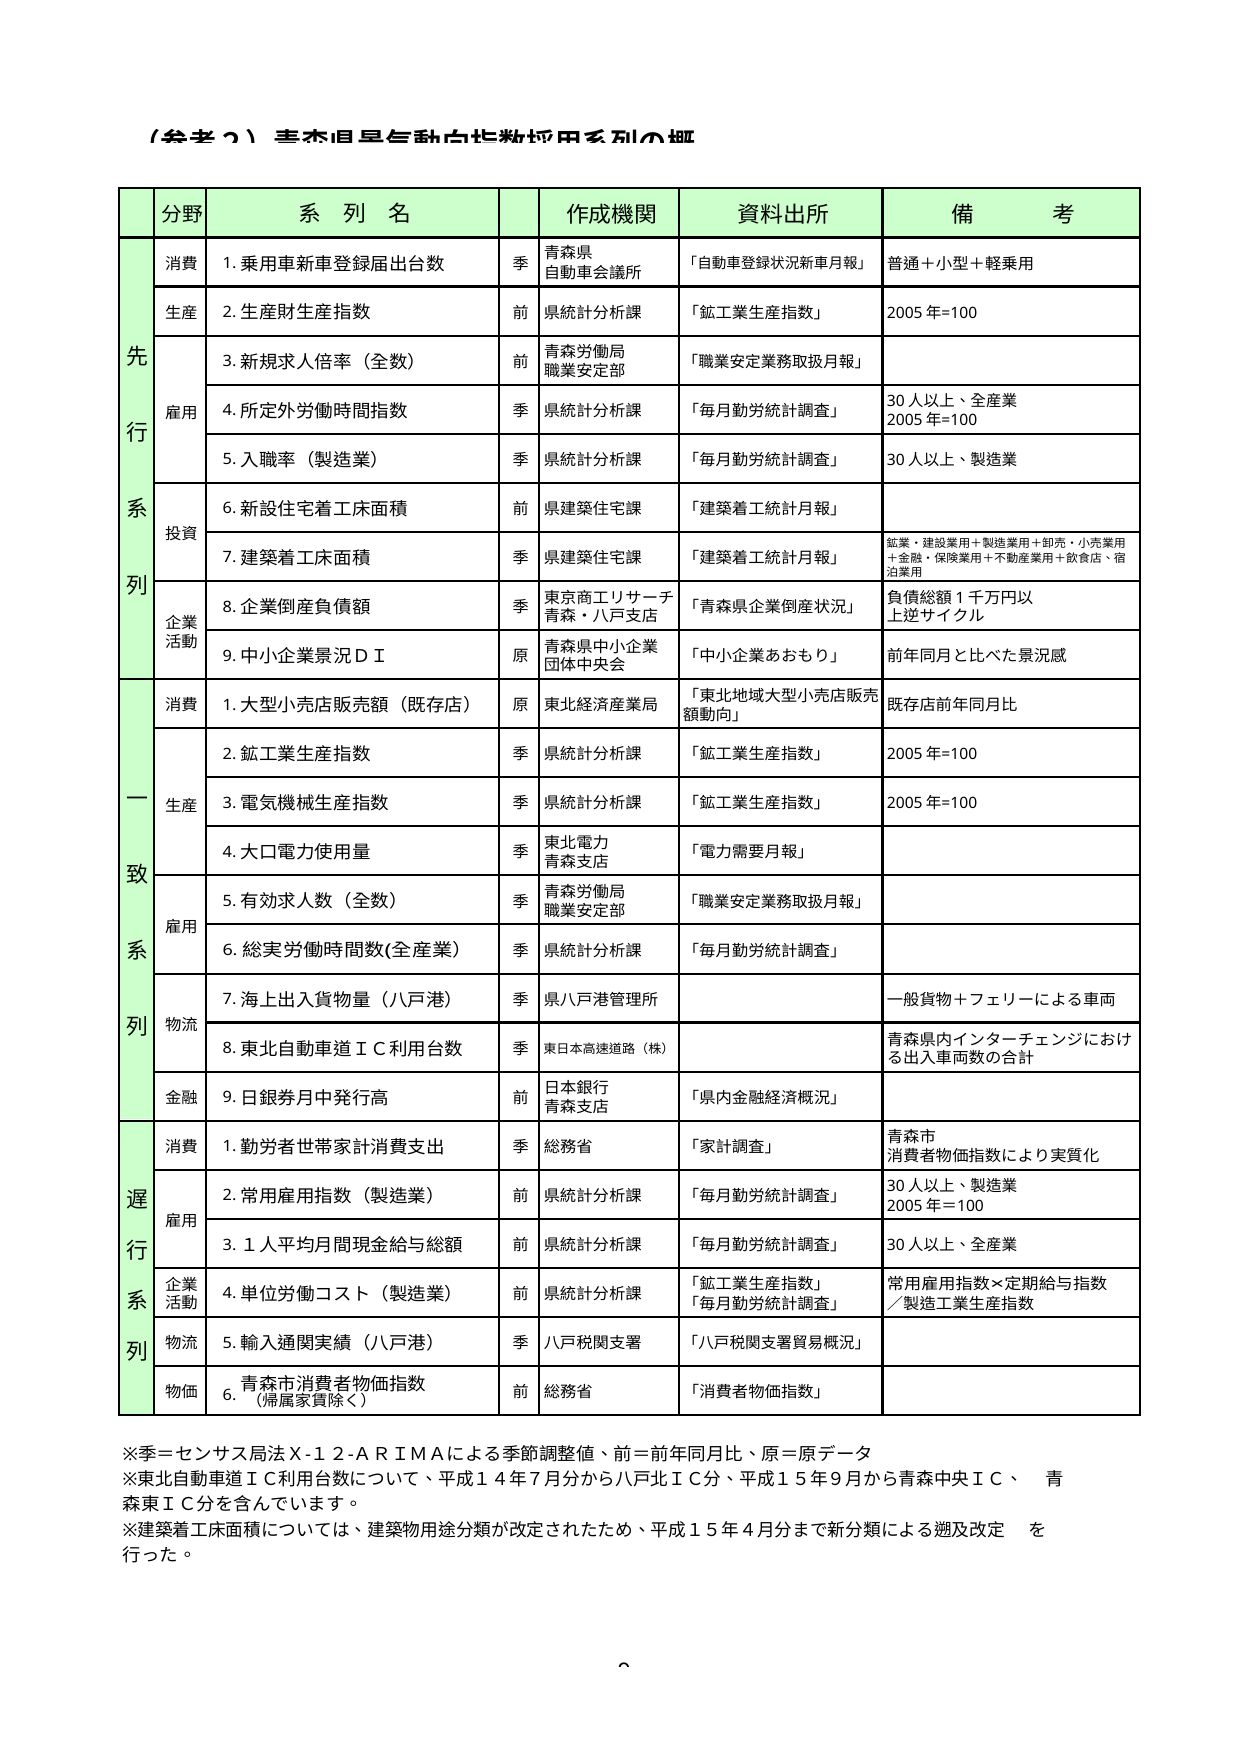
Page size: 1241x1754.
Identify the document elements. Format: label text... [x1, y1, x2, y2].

table_cell 青森市 消費者物価指数により実質化 [884, 1122, 1139, 1169]
table_cell 「自動車登録状況新車月報」 [680, 239, 881, 285]
table_cell 季 [500, 876, 538, 923]
table_cell 2005年=100 [884, 729, 1139, 776]
table_cell 「鉱工業生産指数」 [680, 778, 881, 825]
table_cell 青森労働局職業安定部 [540, 337, 678, 383]
table_cell 日本銀行青森支店 [540, 1073, 678, 1119]
table_cell 季 [500, 1024, 538, 1071]
table_cell 「鉱工業生産指数」 [680, 288, 881, 334]
table_cell 2. 生産財生産指数 [207, 288, 498, 334]
text ※季＝センサス局法Ｘ-１２-ＡＲＩＭＡによる季節調整値、前＝前年同月比、原＝原データ [122, 1441, 1153, 1465]
table_cell 東北経済産業局 [540, 680, 678, 727]
table_cell 「家計調査」 [680, 1122, 881, 1169]
table_cell 7. 海上出入貨物量（八戸港） [207, 975, 498, 1021]
table_cell 前 [500, 1269, 538, 1316]
table_header 備 考 [884, 189, 1139, 236]
table_cell 雇用 [155, 337, 205, 482]
table_cell 「毎月勤労統計調査」 [680, 1171, 881, 1218]
table_cell 「中小企業あおもり」 [680, 631, 881, 678]
table_header [500, 189, 538, 236]
table_cell 30人以上、全産業 2005年=100 [884, 386, 1139, 433]
table_cell [884, 484, 1139, 531]
table_cell 2. 鉱工業生産指数 [207, 729, 498, 776]
table_cell 「毎月勤労統計調査」 [680, 925, 881, 972]
table_cell [884, 925, 1139, 972]
table_cell 既存店前年同月比 [884, 680, 1139, 727]
table_cell 青森労働局職業安定部 [540, 876, 678, 923]
table_cell [884, 827, 1139, 874]
table_cell 投資 [155, 484, 205, 580]
table_cell [884, 1318, 1139, 1365]
table_cell 県統計分析課 [540, 1220, 678, 1267]
table_header 資料出所 [680, 189, 881, 236]
table_cell 物流 [155, 975, 205, 1071]
table_cell 6. 新設住宅着工床面積 [207, 484, 498, 531]
table_cell 1. 乗用車新車登録届出台数 [207, 239, 498, 285]
table_cell 一致系列 [120, 680, 153, 1119]
table_cell [680, 1024, 881, 1071]
table_cell 先行系列 [120, 239, 153, 678]
table_cell 遅行系列 [120, 1122, 153, 1414]
table_cell 「鉱工業生産指数」 [680, 729, 881, 776]
table_cell 1. 大型小売店販売額（既存店） [207, 680, 498, 727]
table_cell 前 [500, 1073, 538, 1119]
table_cell 「電力需要月報」 [680, 827, 881, 874]
table_header 分野 [155, 189, 205, 236]
table_cell 前 [500, 1220, 538, 1267]
table_cell 企業活動 [155, 1269, 205, 1316]
table_cell 季 [500, 533, 538, 580]
table_cell [680, 975, 881, 1021]
table_cell [884, 337, 1139, 383]
table_cell 普通＋小型＋軽乗用 [884, 239, 1139, 285]
table_cell 県統計分析課 [540, 778, 678, 825]
table_cell 青森県内インターチェンジにおける出入車両数の合計 [884, 1024, 1139, 1071]
table_cell 県建築住宅課 [540, 533, 678, 580]
table_cell 2005年=100 [884, 288, 1139, 334]
table_cell 県統計分析課 [540, 435, 678, 482]
table_cell 物流 [155, 1318, 205, 1365]
table_header 系 列 名 [207, 189, 498, 236]
table_cell 「消費者物価指数」 [680, 1367, 881, 1414]
table_cell 2005年=100 [884, 778, 1139, 825]
table_header 作成機関 [540, 189, 678, 236]
table_cell 「八戸税関支署貿易概況」 [680, 1318, 881, 1365]
table_cell 東北電力青森支店 [540, 827, 678, 874]
table_cell 6. 青森市消費者物価指数 （帰属家賃除く） [207, 1367, 498, 1414]
table_cell 30人以上、製造業 2005年＝100 [884, 1171, 1139, 1218]
table_cell 季 [500, 386, 538, 433]
table_cell 総務省 [540, 1367, 678, 1414]
table_cell 県八戸港管理所 [540, 975, 678, 1021]
table_cell 4. 所定外労働時間指数 [207, 386, 498, 433]
table_cell 前 [500, 1367, 538, 1414]
table_cell 前 [500, 1171, 538, 1218]
table_cell 「毎月勤労統計調査」 [680, 386, 881, 433]
table_cell 季 [500, 435, 538, 482]
table_cell 金融 [155, 1073, 205, 1119]
table_cell 県統計分析課 [540, 925, 678, 972]
table_cell 5. 輸入通関実績（八戸港） [207, 1318, 498, 1365]
table_cell 8. 企業倒産負債額 [207, 582, 498, 629]
table_cell 物価 [155, 1367, 205, 1414]
table_cell 生産 [155, 729, 205, 874]
table_cell 季 [500, 729, 538, 776]
table_cell 前 [500, 337, 538, 383]
table_cell 2. 常用雇用指数（製造業） [207, 1171, 498, 1218]
table_cell [884, 1073, 1139, 1119]
table_cell 30人以上、全産業 [884, 1220, 1139, 1267]
table_cell 季 [500, 925, 538, 972]
table_cell 前年同月と比べた景況感 [884, 631, 1139, 678]
table_cell 季 [500, 239, 538, 285]
table_cell 5. 入職率（製造業） [207, 435, 498, 482]
table_cell 季 [500, 778, 538, 825]
table_cell 東日本高速道路（株） [540, 1024, 678, 1071]
table_cell 「鉱工業生産指数」 「毎月勤労統計調査」 [680, 1269, 881, 1316]
table_cell 9. 中小企業景況ＤＩ [207, 631, 498, 678]
table_cell 「毎月勤労統計調査」 [680, 435, 881, 482]
table_cell 消費 [155, 1122, 205, 1169]
table_header [120, 189, 153, 236]
table_cell 「東北地域大型小売店販売額動向」 [680, 680, 881, 727]
table_cell 「毎月勤労統計調査」 [680, 1220, 881, 1267]
table_cell 県統計分析課 [540, 1269, 678, 1316]
table_cell 雇用 [155, 876, 205, 972]
table_cell 雇用 [155, 1171, 205, 1267]
table_cell 一般貨物＋フェリーによる車両 [884, 975, 1139, 1021]
table_cell 企業活動 [155, 582, 205, 678]
table_cell 季 [500, 827, 538, 874]
table_cell 原 [500, 631, 538, 678]
table_cell 9. 日銀券月中発行高 [207, 1073, 498, 1119]
table_cell 季 [500, 582, 538, 629]
table_cell 「職業安定業務取扱月報」 [680, 876, 881, 923]
table_cell 県統計分析課 [540, 386, 678, 433]
table_cell 季 [500, 1318, 538, 1365]
table_cell 6. 総実労働時間数(全産業） [207, 925, 498, 972]
table_cell 青森県中小企業団体中央会 [540, 631, 678, 678]
table_cell 1. 勤労者世帯家計消費支出 [207, 1122, 498, 1169]
table_cell 季 [500, 1122, 538, 1169]
table_cell 東京商工リサーチ青森・八戸支店 [540, 582, 678, 629]
table_cell 前 [500, 288, 538, 334]
table_cell 3. 電気機械生産指数 [207, 778, 498, 825]
table_cell 「県内金融経済概況」 [680, 1073, 881, 1119]
table_cell 八戸税関支署 [540, 1318, 678, 1365]
table_cell 常用雇用指数×定期給与指数 ／製造工業生産指数 [884, 1269, 1139, 1316]
table_cell 消費 [155, 239, 205, 285]
table_cell [884, 876, 1139, 923]
table_cell 県統計分析課 [540, 729, 678, 776]
table_cell [884, 1367, 1139, 1414]
table_cell 4. 大口電力使用量 [207, 827, 498, 874]
table_cell 青森県 自動車会議所 [540, 239, 678, 285]
table_cell 「建築着工統計月報」 [680, 484, 881, 531]
table_cell 消費 [155, 680, 205, 727]
text ※建築着工床面積については、建築物用途分類が改定されたため、平成１５年４月分まで新分類による遡及改定 を行った。 [122, 1517, 1047, 1567]
table_cell 季 [500, 975, 538, 1021]
table_cell 県統計分析課 [540, 1171, 678, 1218]
table_cell 総務省 [540, 1122, 678, 1169]
table_cell 5. 有効求人数（全数） [207, 876, 498, 923]
table_cell 30人以上、製造業 [884, 435, 1139, 482]
table_cell 生産 [155, 288, 205, 334]
table_cell 8. 東北自動車道ＩＣ利用台数 [207, 1024, 498, 1071]
table_cell 3. １人平均月間現金給与総額 [207, 1220, 498, 1267]
table_cell 原 [500, 680, 538, 727]
table_cell 「職業安定業務取扱月報」 [680, 337, 881, 383]
table_cell 県統計分析課 [540, 288, 678, 334]
table_cell 負債総額1千万円以上逆サイクル [884, 582, 1139, 629]
table_cell 4. 単位労働コスト（製造業） [207, 1269, 498, 1316]
text ※東北自動車道ＩＣ利用台数について、平成１４年７月分から八戸北ＩＣ分、平成１５年９月から青森中央ＩＣ、 青森東ＩＣ分を含んでいます。 [122, 1466, 1066, 1516]
table_cell 前 [500, 484, 538, 531]
table_cell 「青森県企業倒産状況」 [680, 582, 881, 629]
table_cell 鉱業・建設業用＋製造業用＋卸売・小売業用 ＋金融・保険業用＋不動産業用＋飲食店、宿泊業用 [884, 533, 1139, 580]
table_cell 県建築住宅課 [540, 484, 678, 531]
table_cell 7. 建築着工床面積 [207, 533, 498, 580]
table_cell 「建築着工統計月報」 [680, 533, 881, 580]
table_cell 3. 新規求人倍率（全数） [207, 337, 498, 383]
